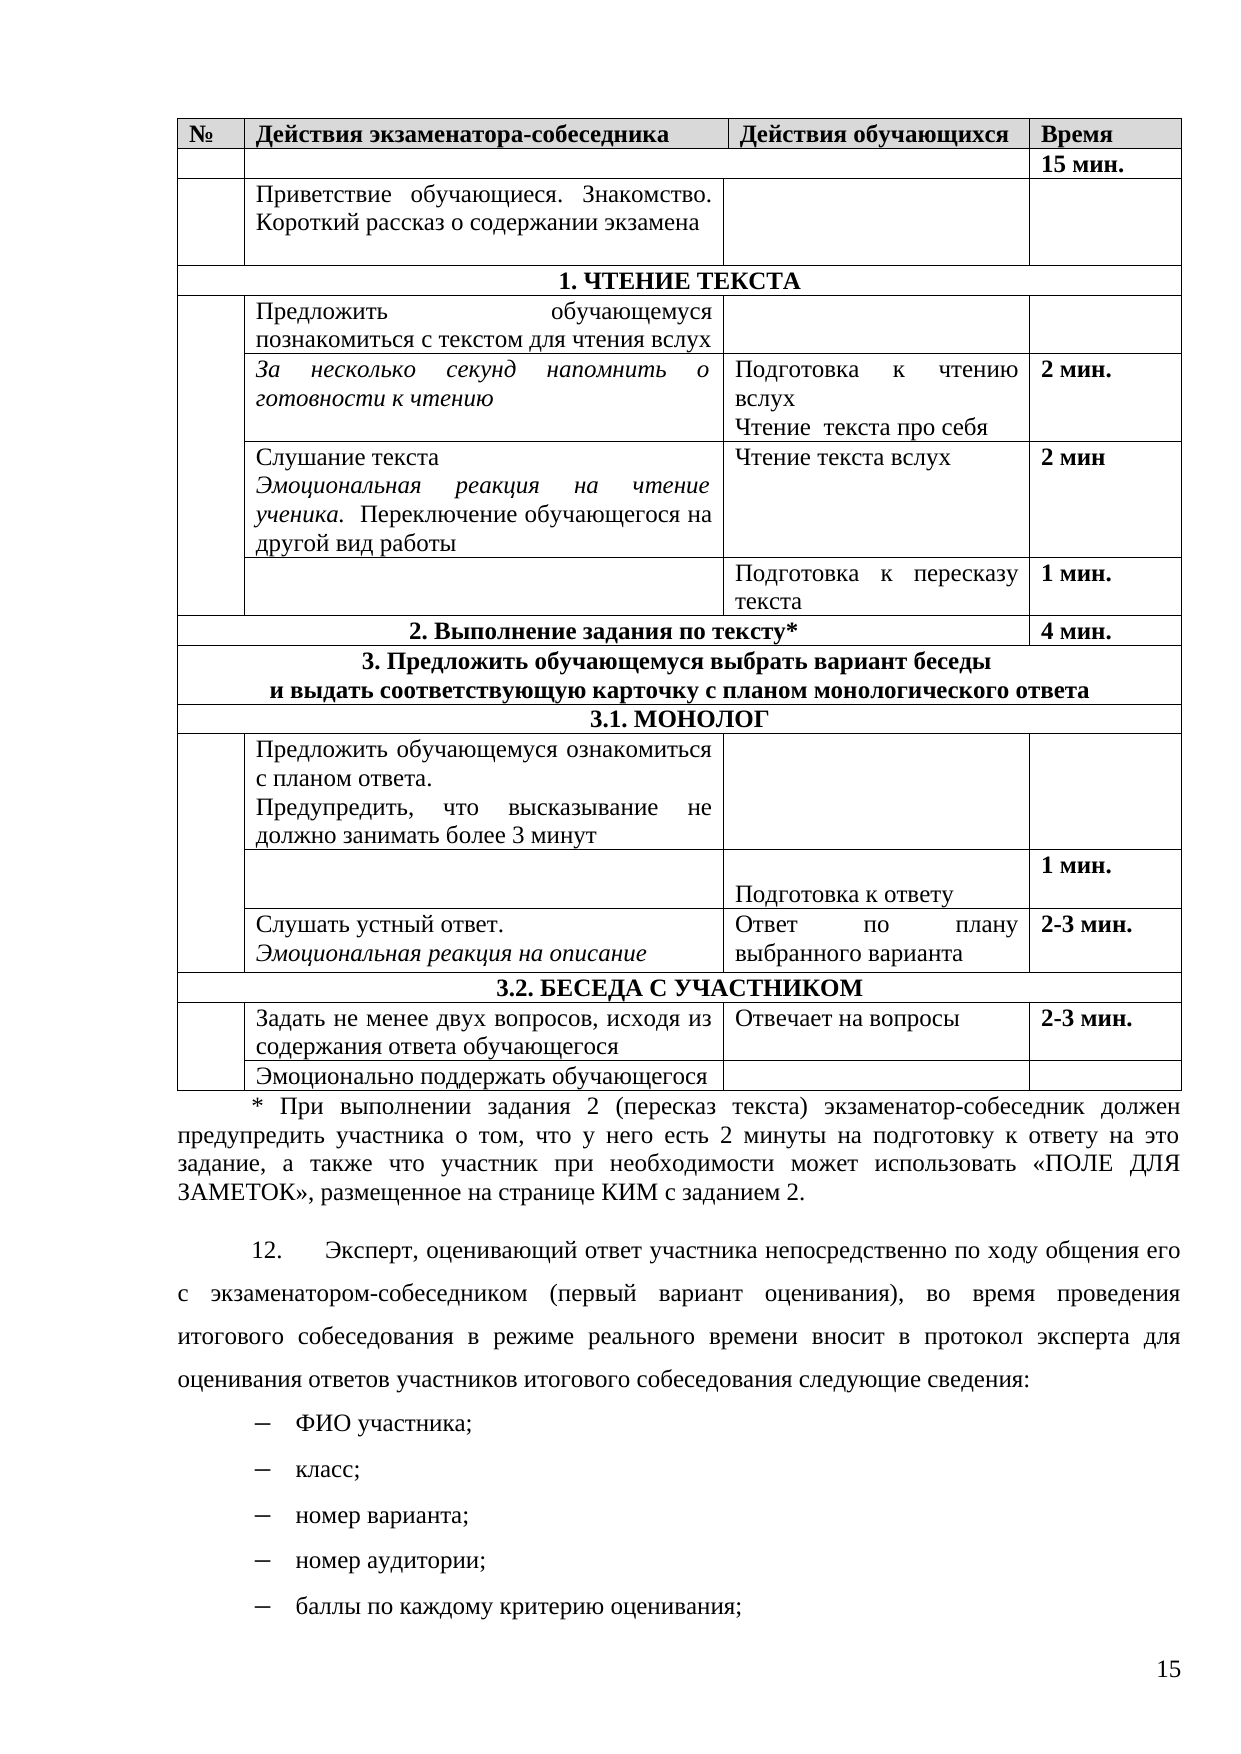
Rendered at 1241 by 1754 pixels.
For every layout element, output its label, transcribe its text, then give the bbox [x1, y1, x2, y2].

table_cell Приветствие обучающиеся. Знакомство. Короткий рассказ о содержании экзамена [245, 179, 723, 265]
table_cell 2 мин. [1030, 354, 1181, 441]
table_cell [1030, 296, 1181, 353]
table_cell [178, 734, 244, 972]
list Эксперт, оценивающий ответ участника непосредственно по ходу общения его с экзаменатором-собеседником (первый вариант оценивания), во время проведения итогового собеседования в режиме реального времени вносит в протокол эксперта для оценивания ответов участников итогового собеседования следующие сведения: [177, 1235, 1181, 1393]
list класс; [177, 1453, 1181, 1483]
table_cell 1 мин. [1030, 558, 1181, 615]
list * При выполнении задания 2 (пересказ текста) экзаменатор-собеседник должен предупредить участника о том, что у него есть 2 минуты на подготовку к ответу на это задание, а также что участник при необходимости может использовать «ПОЛЕ ДЛЯ ЗАМЕТОК», размещенное на странице КИМ с заданием 2. [177, 1091, 1181, 1206]
list баллы по каждому критерию оценивания; [177, 1590, 1181, 1621]
table_cell Предложить обучающемуся ознакомиться с планом ответа. Предупредить, что высказывание не должно занимать более 3 минут [245, 734, 723, 849]
table_cell [1030, 179, 1181, 265]
table_cell 3. Предложить обучающемуся выбрать вариант беседы и выдать соответствующую карточку с планом монологического ответа [178, 646, 1181, 703]
table_cell [178, 179, 244, 265]
table_cell 15 мин. [1030, 149, 1181, 178]
table_header № [178, 119, 244, 148]
table_cell [245, 149, 1029, 178]
table_cell Ответ по плану выбранного варианта [724, 909, 1029, 972]
table_cell 3.2. БЕСЕДА С УЧАСТНИКОМ [178, 973, 1181, 1002]
table_header Действия обучающихся [729, 119, 1029, 148]
table_cell [178, 149, 244, 178]
table_header Время [1030, 119, 1181, 148]
table_cell 3.1. МОНОЛОГ [178, 705, 1181, 733]
table_cell Чтение текста вслух [724, 442, 1029, 557]
table_cell Слушание текста Эмоциональная реакция на чтение ученика. Переключение обучающегося на другой вид работы [245, 442, 723, 557]
table_cell 2 мин [1030, 442, 1181, 557]
table_cell Слушать устный ответ. Эмоциональная реакция на описание [245, 909, 723, 972]
table_cell [178, 296, 244, 615]
table_cell 1 мин. [1030, 850, 1181, 908]
table_cell Эмоционально поддержать обучающегося [245, 1061, 723, 1090]
table_cell [178, 1003, 244, 1090]
table_cell Подготовка к пересказу текста [724, 558, 1029, 615]
table_cell [724, 179, 1029, 265]
table_cell За несколько секунд напомнить о готовности к чтению [245, 354, 723, 441]
table_cell [245, 558, 723, 615]
table_cell Подготовка к чтению вслух Чтение текста про себя [724, 354, 1029, 441]
table_cell [724, 296, 1029, 353]
table_cell [724, 734, 1029, 849]
table_cell Отвечает на вопросы [724, 1003, 1029, 1060]
table_cell [1030, 734, 1181, 849]
table_cell 1. ЧТЕНИЕ ТЕКСТА [178, 266, 1181, 295]
list ФИО участника; [177, 1407, 1181, 1438]
table_cell [724, 1061, 1029, 1090]
table_cell 4 мин. [1030, 616, 1181, 645]
table_cell 2. Выполнение задания по тексту* [178, 616, 1029, 645]
table_cell [1030, 1061, 1181, 1090]
table_cell Предложить обучающемуся познакомиться с текстом для чтения вслух [245, 296, 723, 353]
table_cell 2-3 мин. [1030, 909, 1181, 972]
list номер аудитории; [177, 1544, 1181, 1575]
table_cell Подготовка к ответу [724, 850, 1029, 908]
table_cell [245, 850, 723, 908]
table_header Действия экзаменатора-собеседника [245, 119, 728, 148]
list номер варианта; [177, 1499, 1181, 1529]
table_cell 2-3 мин. [1030, 1003, 1181, 1060]
table_cell Задать не менее двух вопросов, исходя из содержания ответа обучающегося [245, 1003, 723, 1060]
